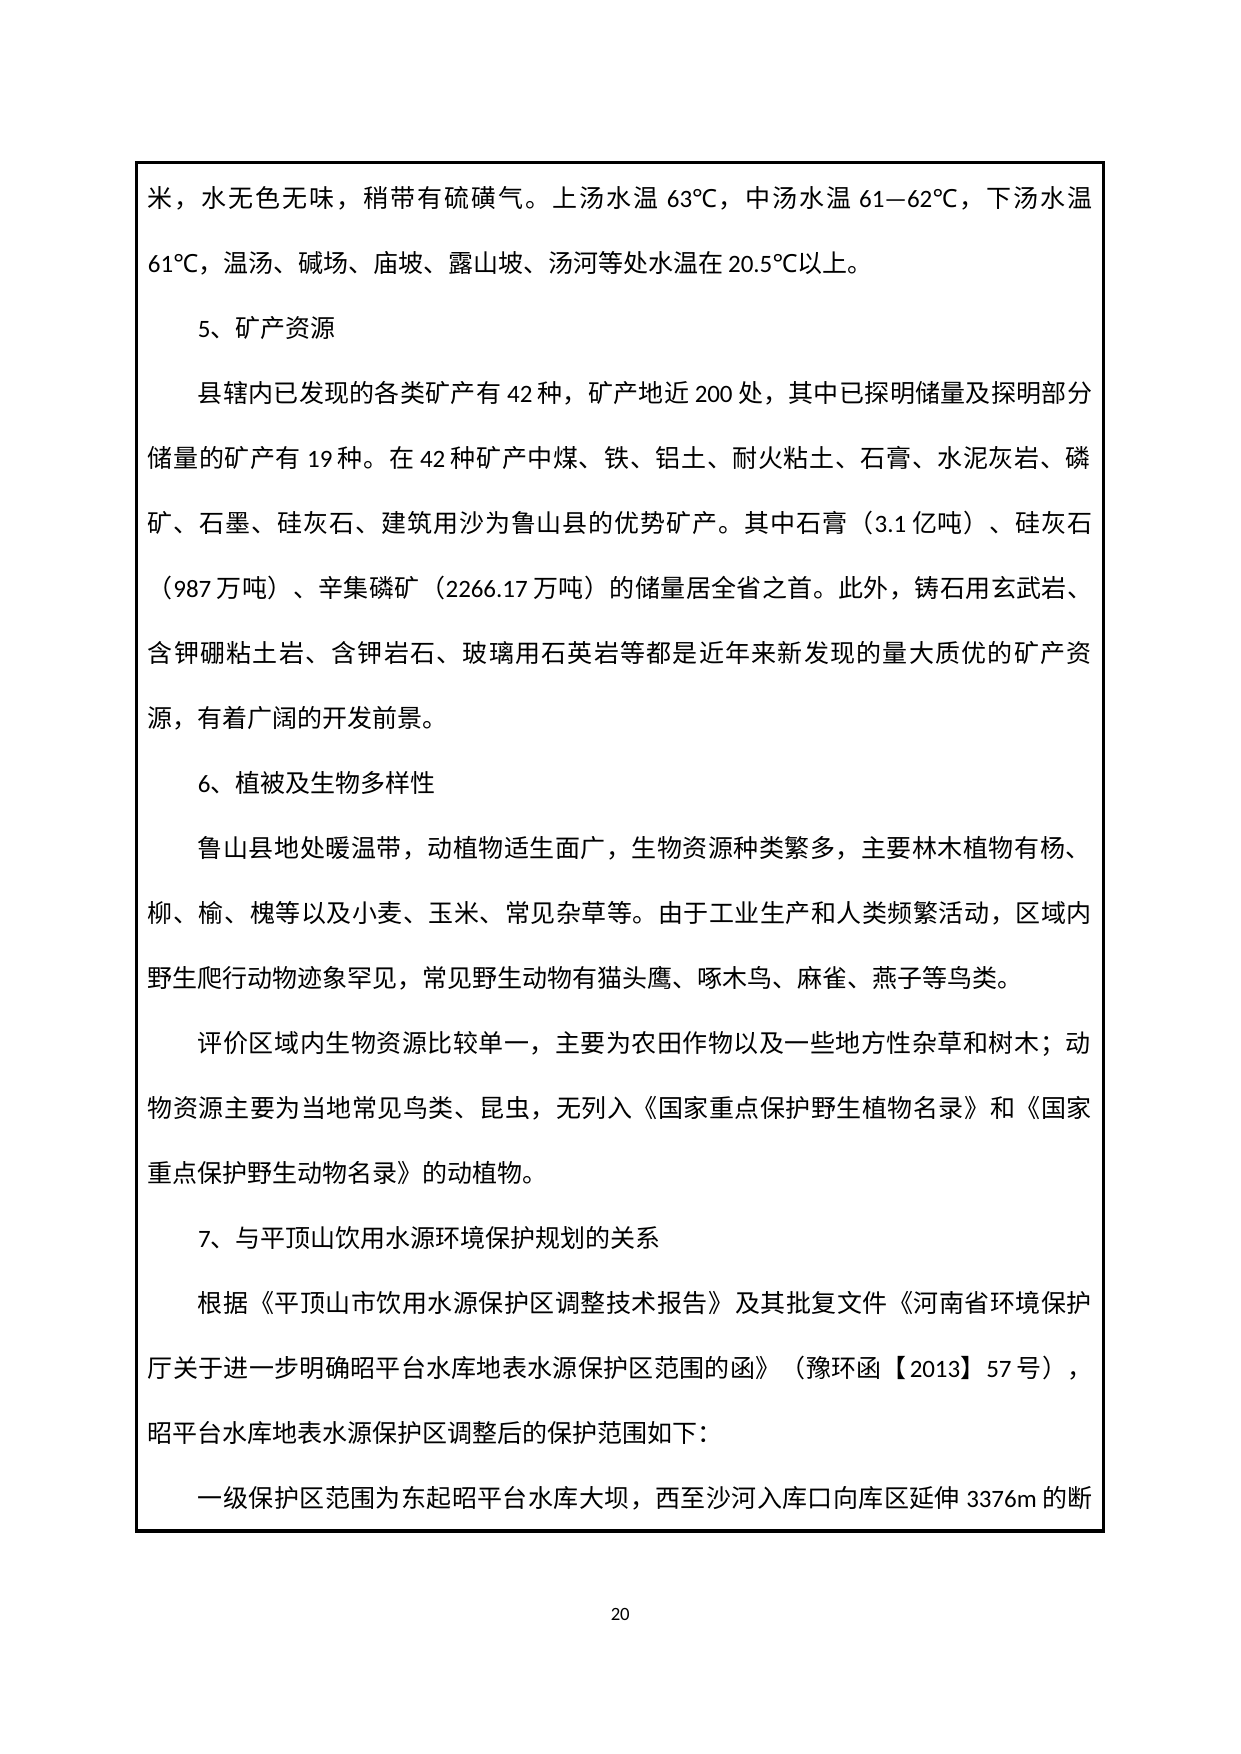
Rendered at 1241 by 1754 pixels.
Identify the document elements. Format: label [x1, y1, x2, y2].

table_header [138, 164, 1102, 1529]
